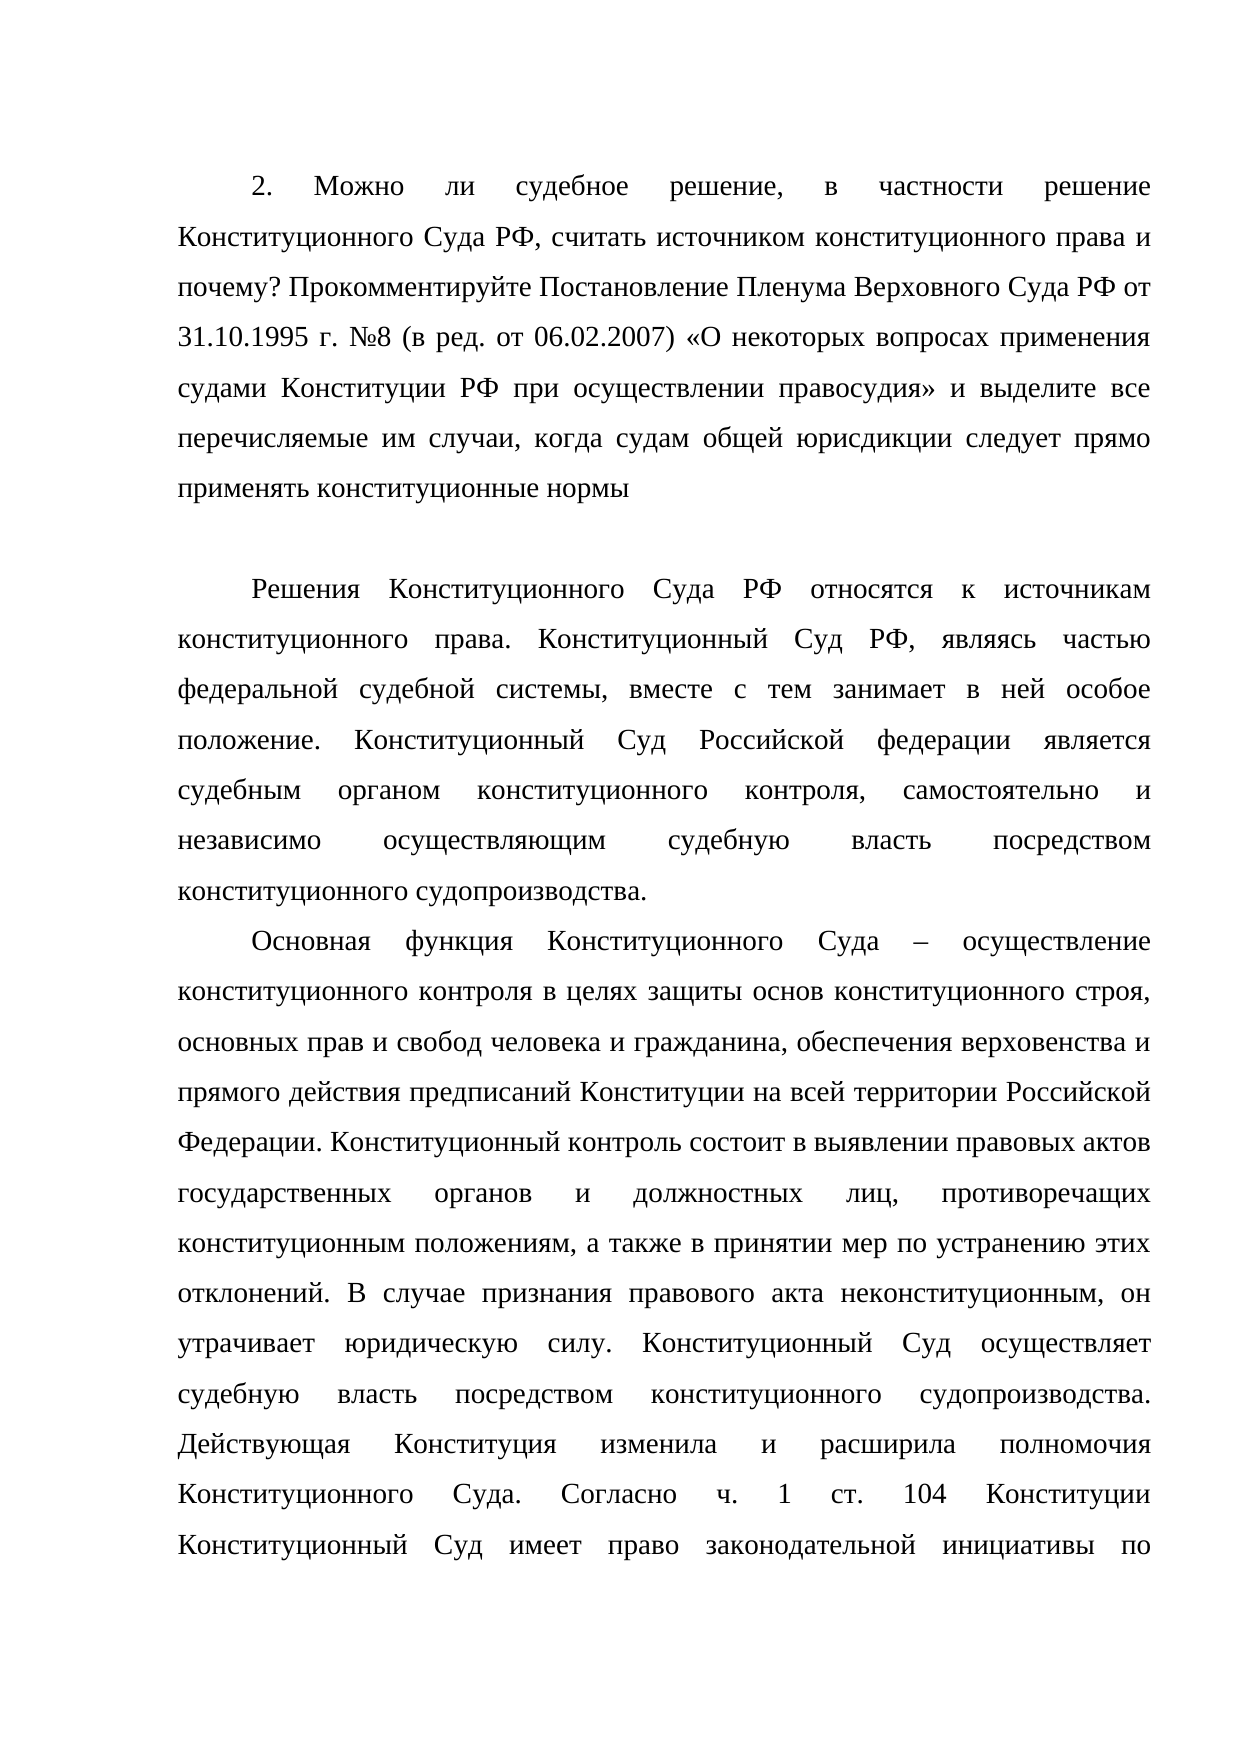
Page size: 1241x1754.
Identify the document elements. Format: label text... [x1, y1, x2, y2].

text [177, 923, 1152, 1560]
text 2. Можно ли судебное решение, в частности решение Конституционного Суда РФ, считать источником конституционного права и почему? Прокомментируйте Постановление Пленума Верховного Суда РФ от 31.10.1995 г. №8 (в ред. от 06.02.2007) «О некоторых вопросах применения судами Конституции РФ при осуществлении правосудия» и выделите все перечисляемые им случаи, когда судам общей юрисдикции следует прямо применять конституционные нормы [177, 168, 1152, 504]
text Решения Конституционного Суда РФ относятся к источникам конституционного права. Конституционный Суд РФ, являясь частью федеральной судебной системы, вместе с тем занимает в ней особое положение. Конституционный Суд Российской федерации является судебным органом конституционного контроля, самостоятельно и независимо осуществляющим судебную власть посредством конституционного судопроизводства. [177, 571, 1152, 906]
